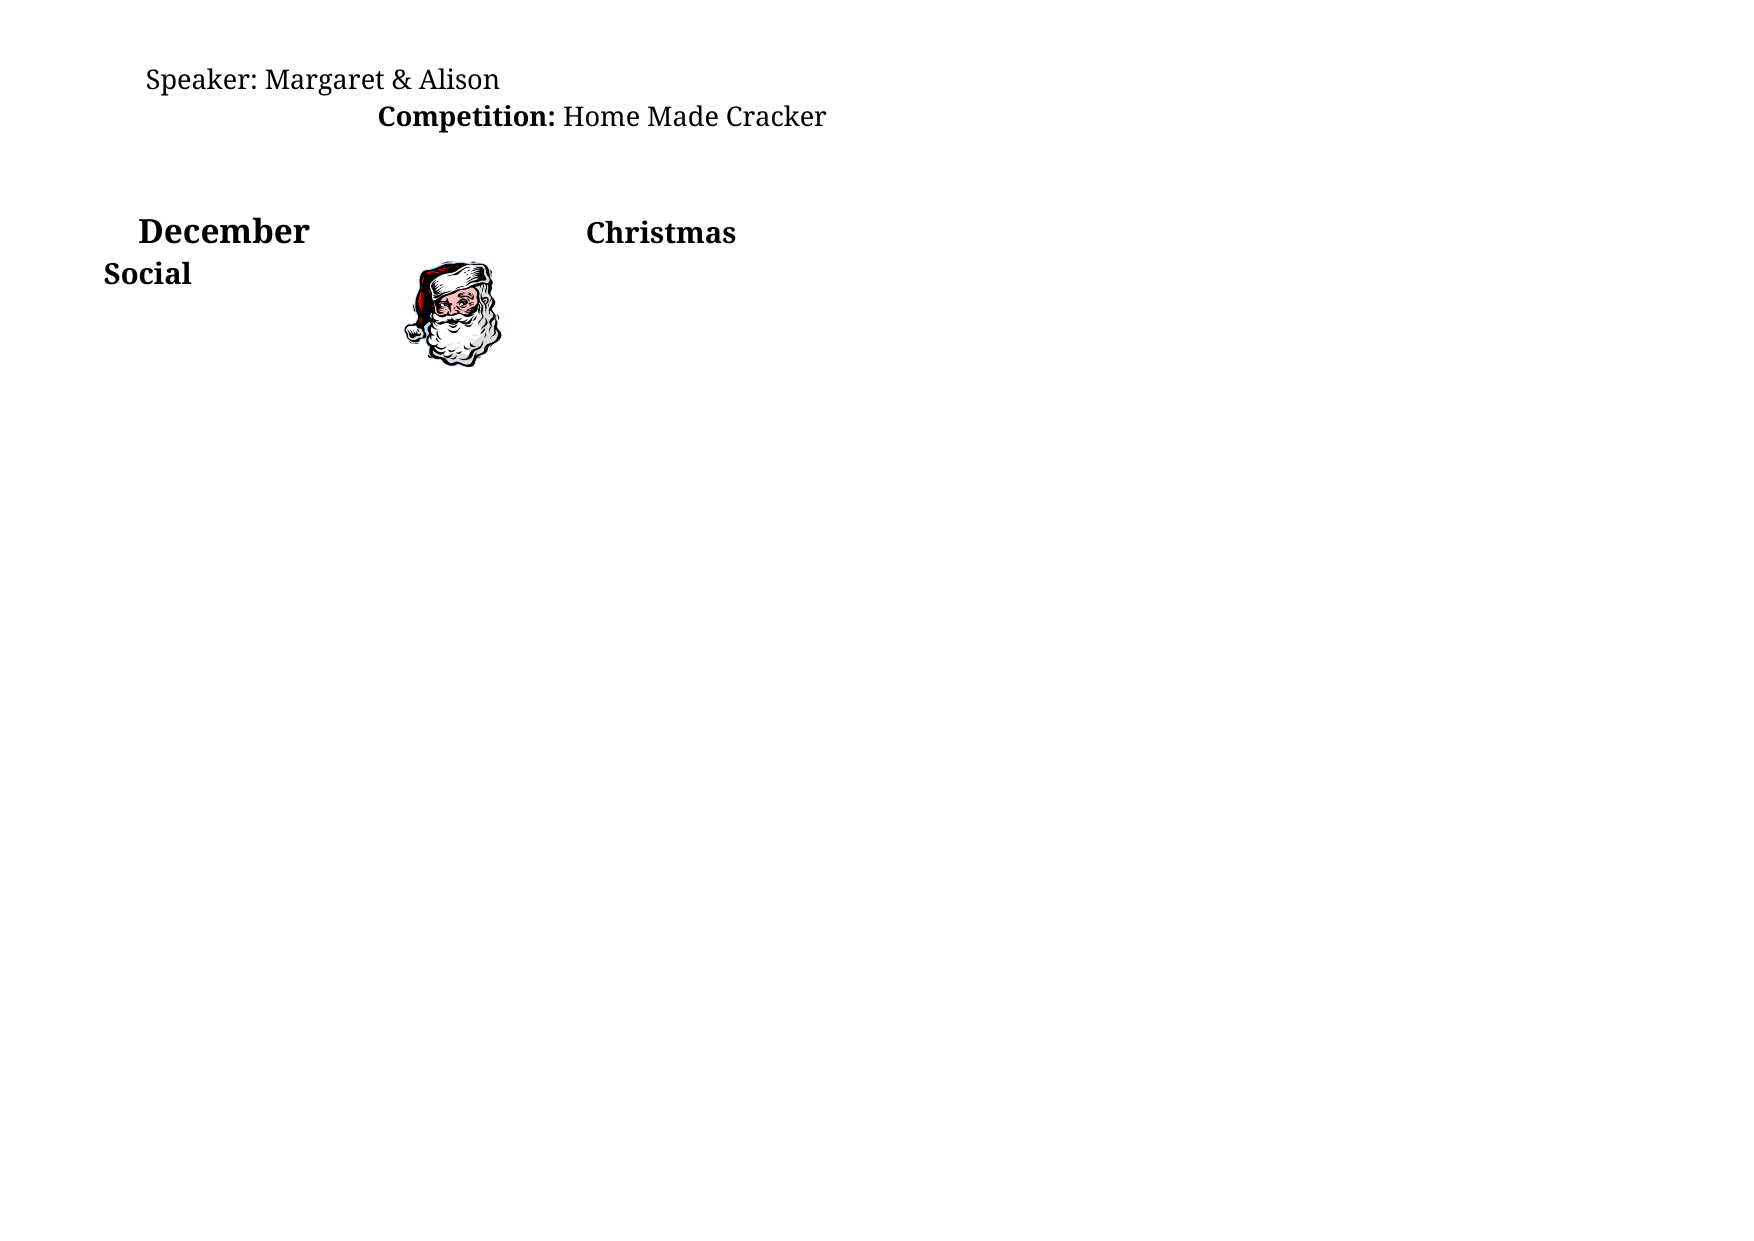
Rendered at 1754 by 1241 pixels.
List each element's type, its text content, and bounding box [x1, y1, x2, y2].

text Speaker: Margaret & Alison [103, 60, 827, 97]
text Competition: Home Made Cracker [103, 97, 827, 134]
text December Christmas Social [103, 208, 827, 293]
